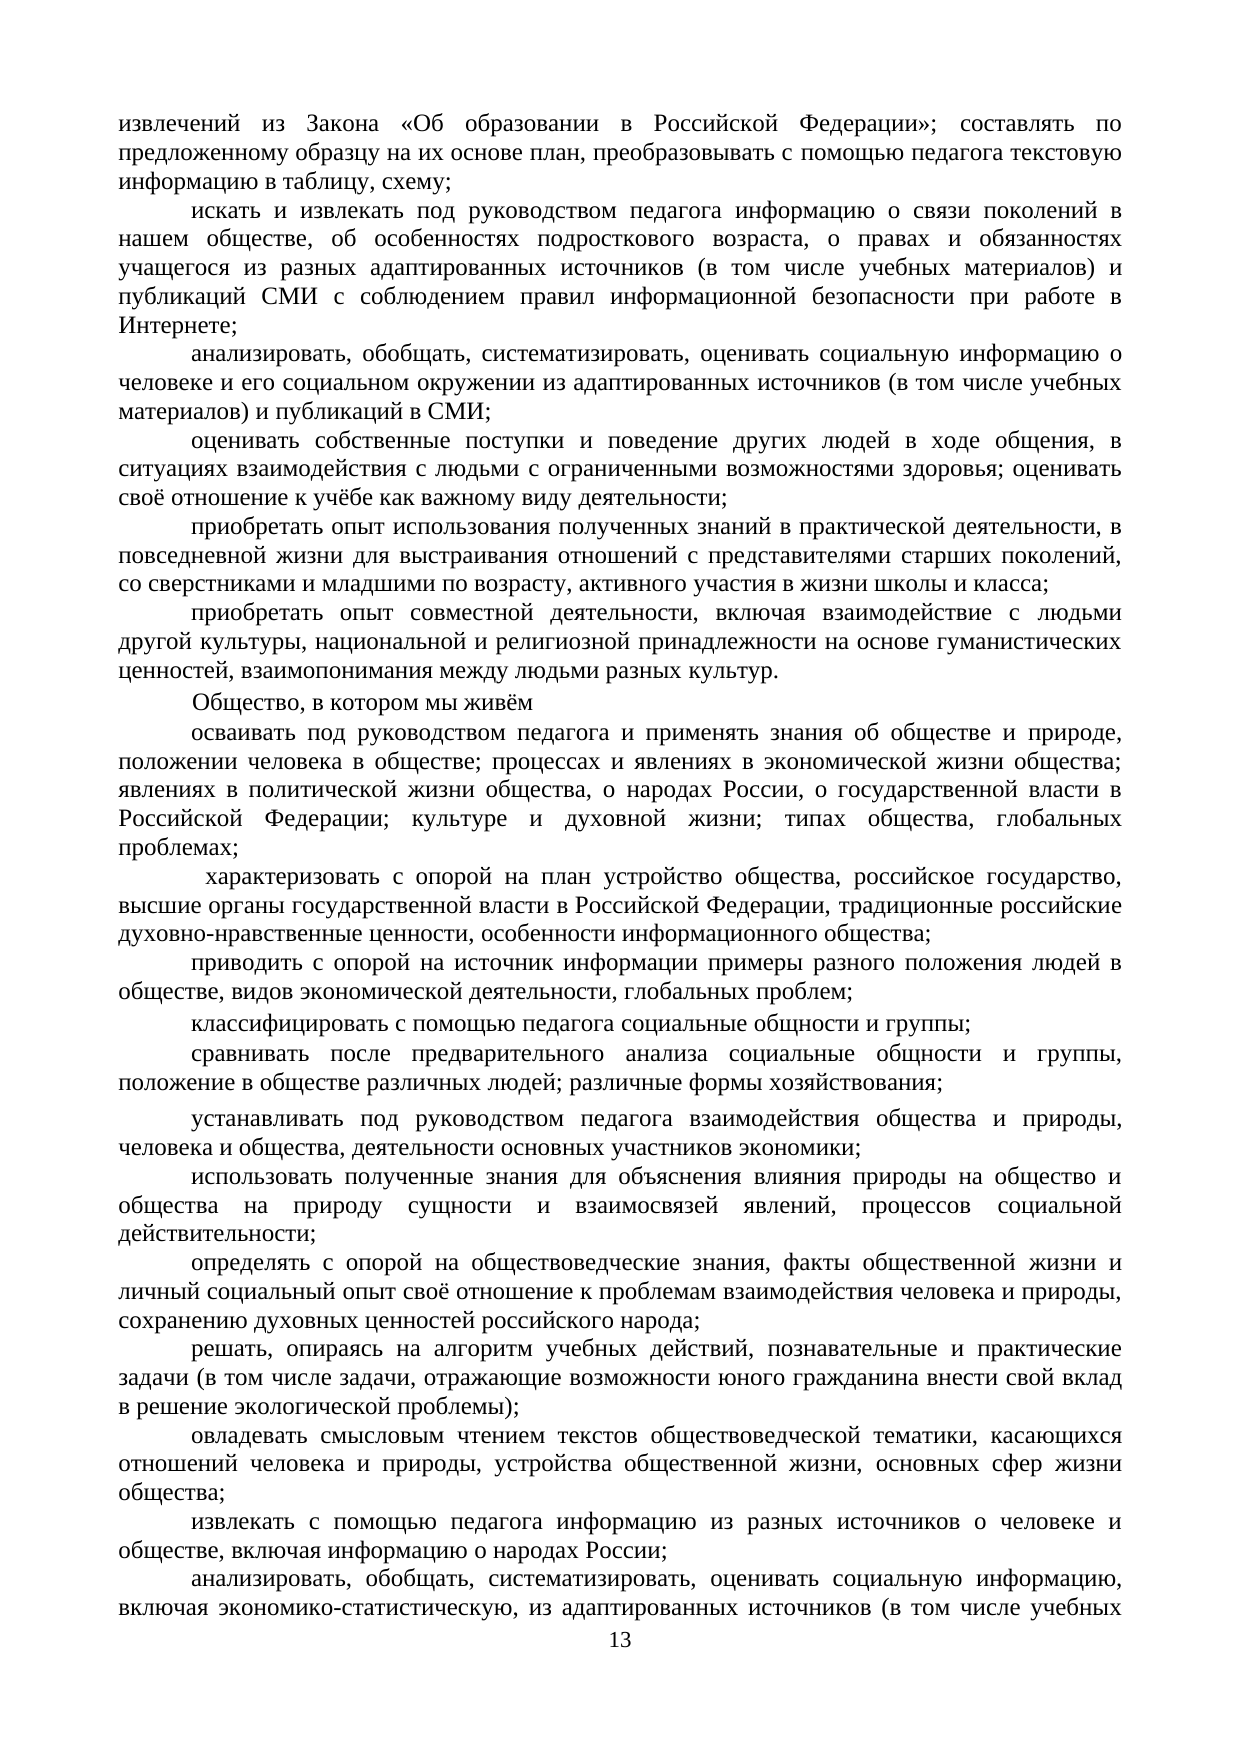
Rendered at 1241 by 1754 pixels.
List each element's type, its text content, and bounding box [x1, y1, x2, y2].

text овладевать смысловым чтением текстов обществоведческой тематики, касающихся отношений человека и природы, устройства общественной жизни, основных сфер жизни общества; [118, 1420, 1122, 1506]
text приводить с опорой на источник информации примеры разного положения людей в обществе, видов экономической деятельности, глобальных проблем; [118, 947, 1122, 1005]
text классифицировать с помощью педагога социальные общности и группы; [191, 1005, 1165, 1038]
text искать и извлекать под руководством педагога информацию о связи поколений в нашем обществе, об особенностях подросткового возраста, о правах и обязанностях учащегося из разных адаптированных источников (в том числе учебных материалов) и публикаций СМИ с соблюдением правил информационной безопасности при работе в Интернете; [118, 195, 1122, 338]
text осваивать под руководством педагога и применять знания об обществе и природе, положении человека в обществе; процессах и явлениях в экономической жизни общества; явлениях в политической жизни общества, о народах России, о государственной власти в Российской Федерации; культуре и духовной жизни; типах общества, глобальных проблемах; [118, 717, 1122, 861]
text сравнивать после предварительного анализа социальные общности и группы, положение в обществе различных людей; различные формы хозяйствования; [118, 1038, 1122, 1096]
text извлекать с помощью педагога информацию из разных источников о человеке и обществе, включая информацию о народах России; [118, 1506, 1122, 1563]
text приобретать опыт использования полученных знаний в практической деятельности, в повседневной жизни для выстраивания отношений с представителями старших поколений, со сверстниками и младшими по возрасту, активного участия в жизни школы и класса; [118, 511, 1122, 597]
text определять с опорой на обществоведческие знания, факты общественной жизни и личный социальный опыт своё отношение к проблемам взаимодействия человека и природы, сохранению духовных ценностей российского народа; [118, 1247, 1122, 1333]
text оценивать собственные поступки и поведение других людей в ходе общения, в ситуациях взаимодействия с людьми с ограниченными возможностями здоровья; оценивать своё отношение к учёбе как важному виду деятельности; [118, 425, 1122, 511]
text использовать полученные знания для объяснения влияния природы на общество и общества на природу сущности и взаимосвязей явлений, процессов социальной действительности; [118, 1161, 1122, 1247]
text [118, 1563, 1122, 1621]
text решать, опираясь на алгоритм учебных действий, познавательные и практические задачи (в том числе задачи, отражающие возможности юного гражданина внести свой вклад в решение экологической проблемы); [118, 1333, 1122, 1420]
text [118, 108, 1122, 194]
text приобретать опыт совместной деятельности, включая взаимодействие с людьми другой культуры, национальной и религиозной принадлежности на основе гуманистических ценностей, взаимопонимания между людьми разных культур. [118, 597, 1122, 683]
text характеризовать с опорой на план устройство общества, российское государство, высшие органы государственной власти в Российской Федерации, традиционные российские духовно-нравственные ценности, особенности информационного общества; [118, 861, 1122, 947]
text устанавливать под руководством педагога взаимодействия общества и природы, человека и общества, деятельности основных участников экономики; [118, 1103, 1122, 1161]
text анализировать, обобщать, систематизировать, оценивать социальную информацию о человеке и его социальном окружении из адаптированных источников (в том числе учебных материалов) и публикаций в СМИ; [118, 338, 1122, 425]
text Общество, в котором мы живём [192, 683, 1165, 717]
